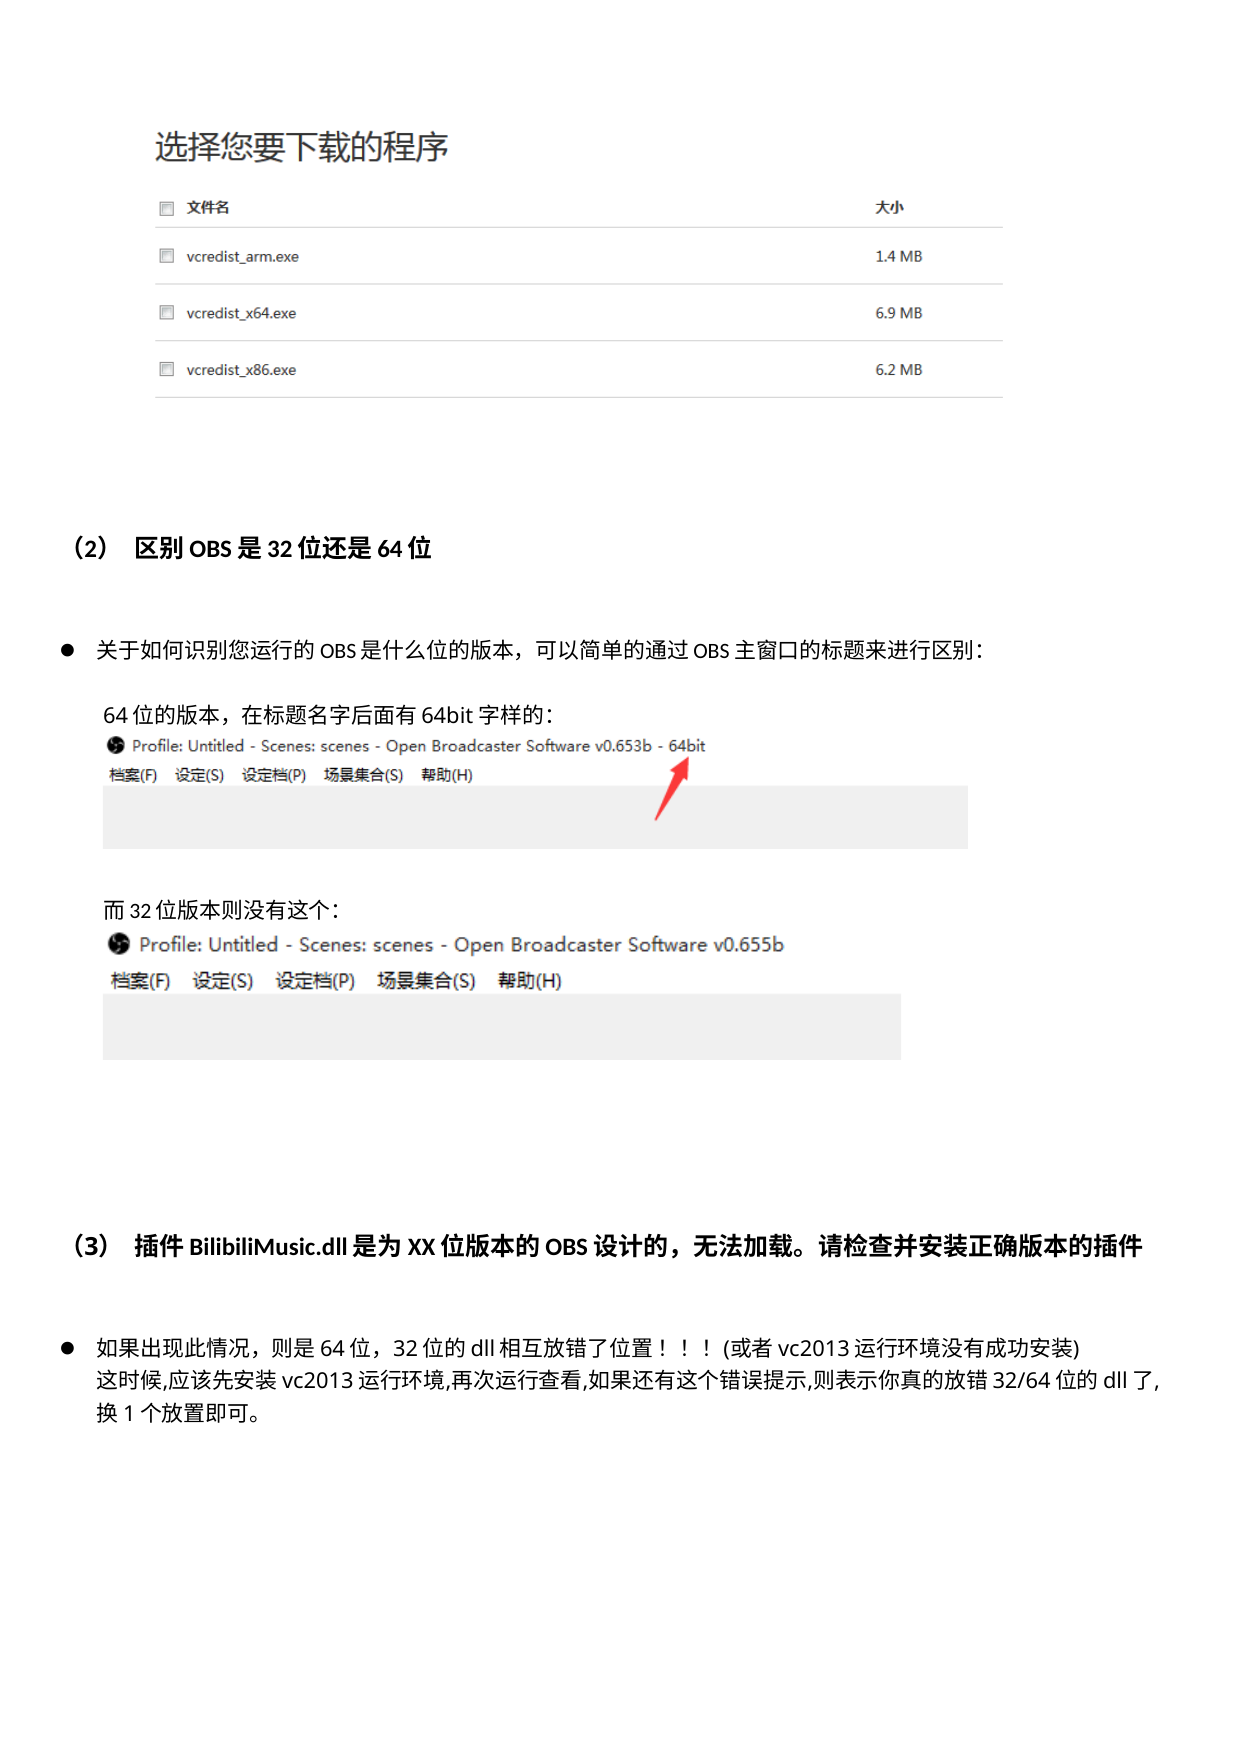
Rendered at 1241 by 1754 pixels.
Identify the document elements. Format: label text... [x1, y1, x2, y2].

subtitle 插件BilibiliMusic.dll是为XX位版本的OBS设计的，无法加载。请检查并安装正确版本的插件 [59, 1212, 1181, 1277]
list 而32位版本则没有这个： [103, 893, 1181, 925]
list 关于如何识别您运行的OBS是什么位的版本，可以简单的通过OBS主窗口的标题来进行区别： [59, 633, 1181, 665]
picture [102, 925, 902, 1060]
picture [102, 730, 968, 849]
list 这时候,应该先安装vc2013运行环境,再次运行查看,如果还有这个错误提示,则表示你真的放错32/64位的dll了,换1个放置即可。 [97, 1363, 1181, 1428]
picture [102, 97, 1016, 459]
text 64位的版本，在标题名字后面有64bit 字样的： [59, 698, 1181, 730]
list 如果出现此情况，则是64位，32位的dll相互放错了位置 ！！！(或者vc2013运行环境没有成功安装) [59, 1331, 1181, 1363]
subtitle 区别OBS是32位还是64位 [59, 514, 1181, 579]
